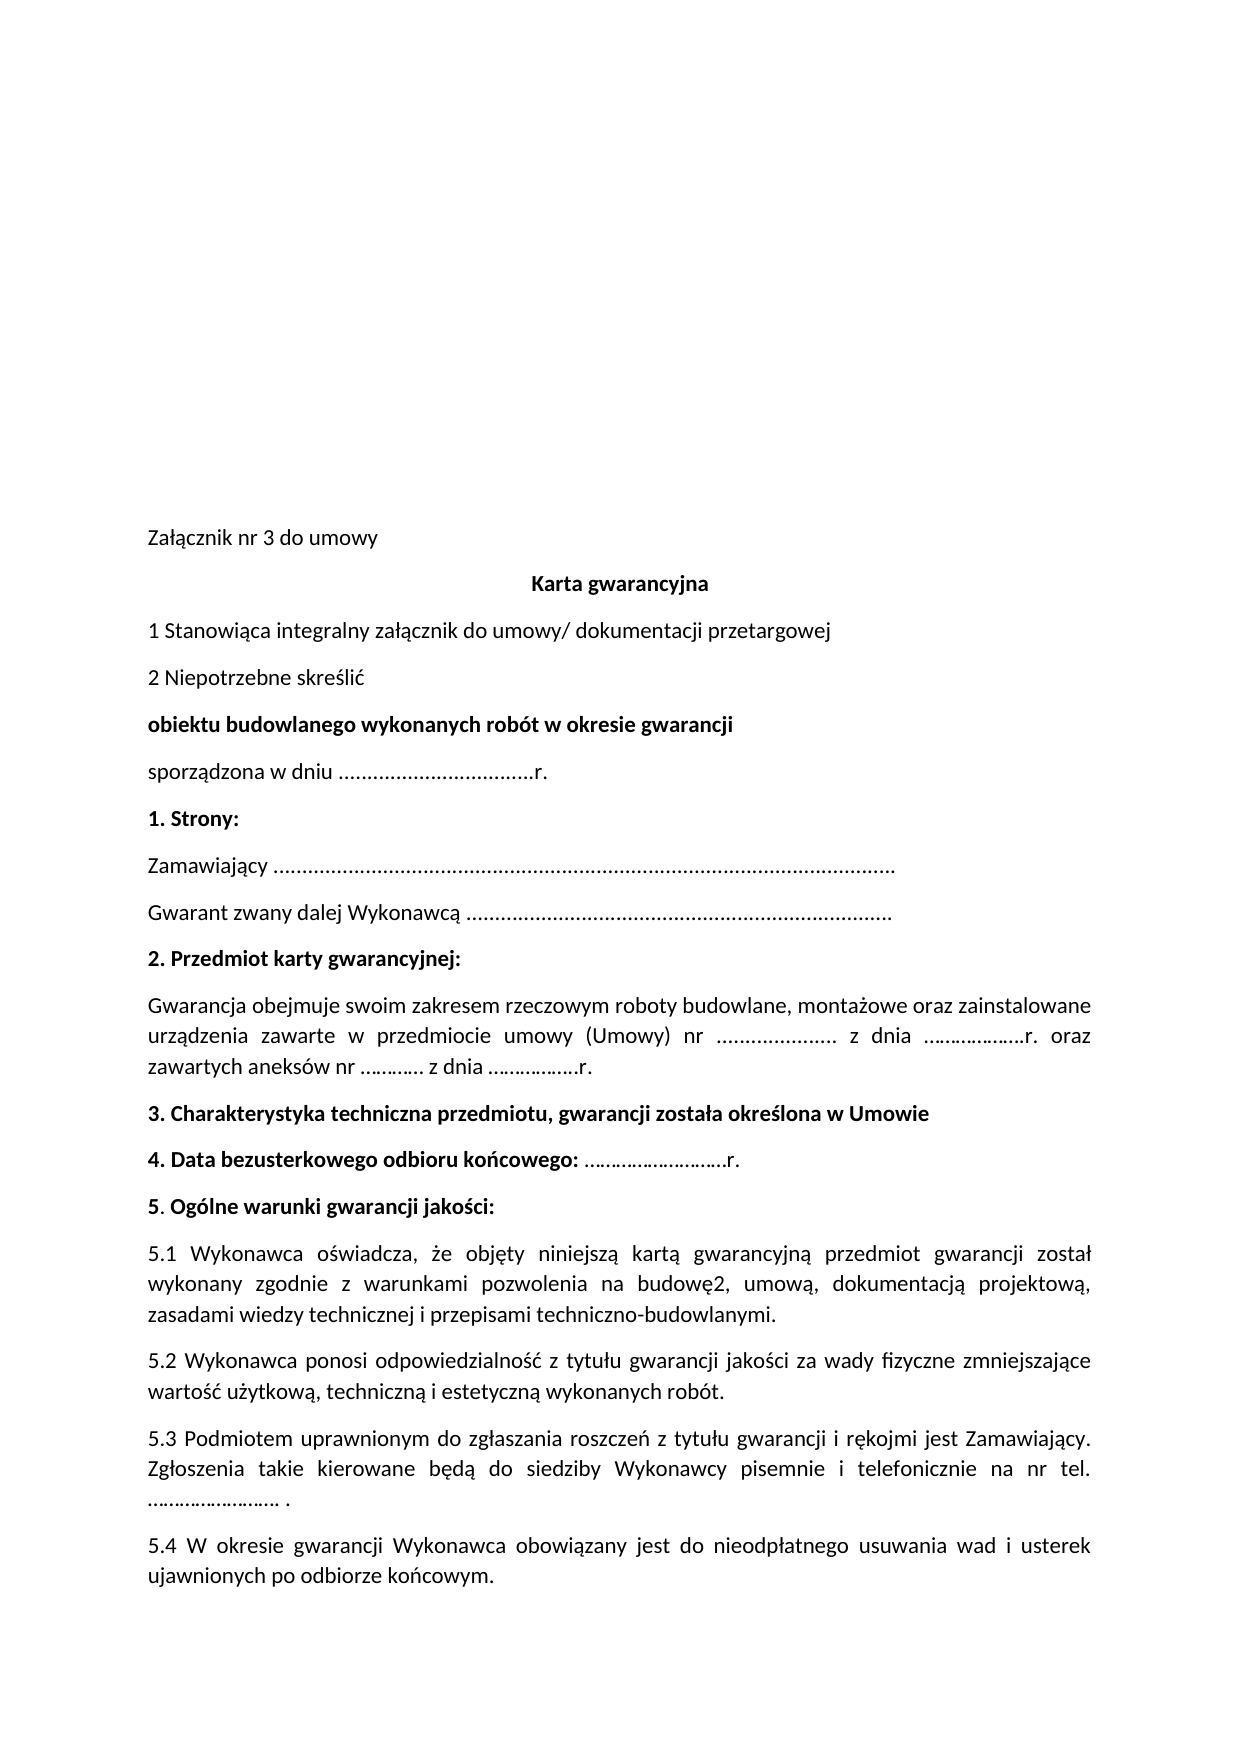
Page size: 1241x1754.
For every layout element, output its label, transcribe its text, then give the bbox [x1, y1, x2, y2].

text 5.2 Wykonawca ponosi odpowiedzialność z tytułu gwarancji jakości za wady fizyczne zmniejszające wartość użytkową, techniczną i estetyczną wykonanych robót. [148, 1347, 1093, 1405]
text Gwarant zwany dalej Wykonawcą .......................................................................... [148, 898, 1093, 926]
text Załącznik nr 3 do umowy [148, 523, 1093, 551]
text 1. Strony: [148, 804, 1093, 832]
text sporządzona w dniu ..................................r. [148, 757, 1093, 785]
text 2 Niepotrzebne skreślić [148, 663, 1093, 691]
text 5.4 W okresie gwarancji Wykonawca obowiązany jest do nieodpłatnego usuwania wad i usterek ujawnionych po odbiorze końcowym. [148, 1531, 1093, 1589]
text 2. Przedmiot karty gwarancyjnej: [148, 944, 1093, 972]
text Gwarancja obejmuje swoim zakresem rzeczowym roboty budowlane, montażowe oraz zainstalowane urządzenia zawarte w przedmiocie umowy (Umowy) nr ..................... z dnia ……………….r. oraz zawartych aneksów nr ………… z dnia ……………..r. [148, 991, 1093, 1080]
text 5.3 Podmiotem uprawnionym do zgłaszania roszczeń z tytułu gwarancji i rękojmi jest Zamawiający. Zgłoszenia takie kierowane będą do siedziby Wykonawcy pisemnie i telefonicznie na nr tel. ……………………. . [148, 1424, 1093, 1512]
text 4. Data bezusterkowego odbioru końcowego: ………………………r. [148, 1146, 1093, 1173]
text Zamawiający ............................................................................................................ [148, 851, 1093, 879]
text 3. Charakterystyka techniczna przedmiotu, gwarancji została określona w Umowie [148, 1099, 1093, 1127]
text 5.1 Wykonawca oświadcza, że objęty niniejszą kartą gwarancyjną przedmiot gwarancji został wykonany zgodnie z warunkami pozwolenia na budowę2, umową, dokumentacją projektową, zasadami wiedzy technicznej i przepisami techniczno-budowlanymi. [148, 1239, 1093, 1328]
text 1 Stanowiąca integralny załącznik do umowy/ dokumentacji przetargowej [148, 616, 1093, 644]
text obiektu budowlanego wykonanych robót w okresie gwarancji [148, 710, 1093, 738]
text 5. Ogólne warunki gwarancji jakości: [148, 1192, 1093, 1220]
text Karta gwarancyjna [148, 569, 1093, 597]
